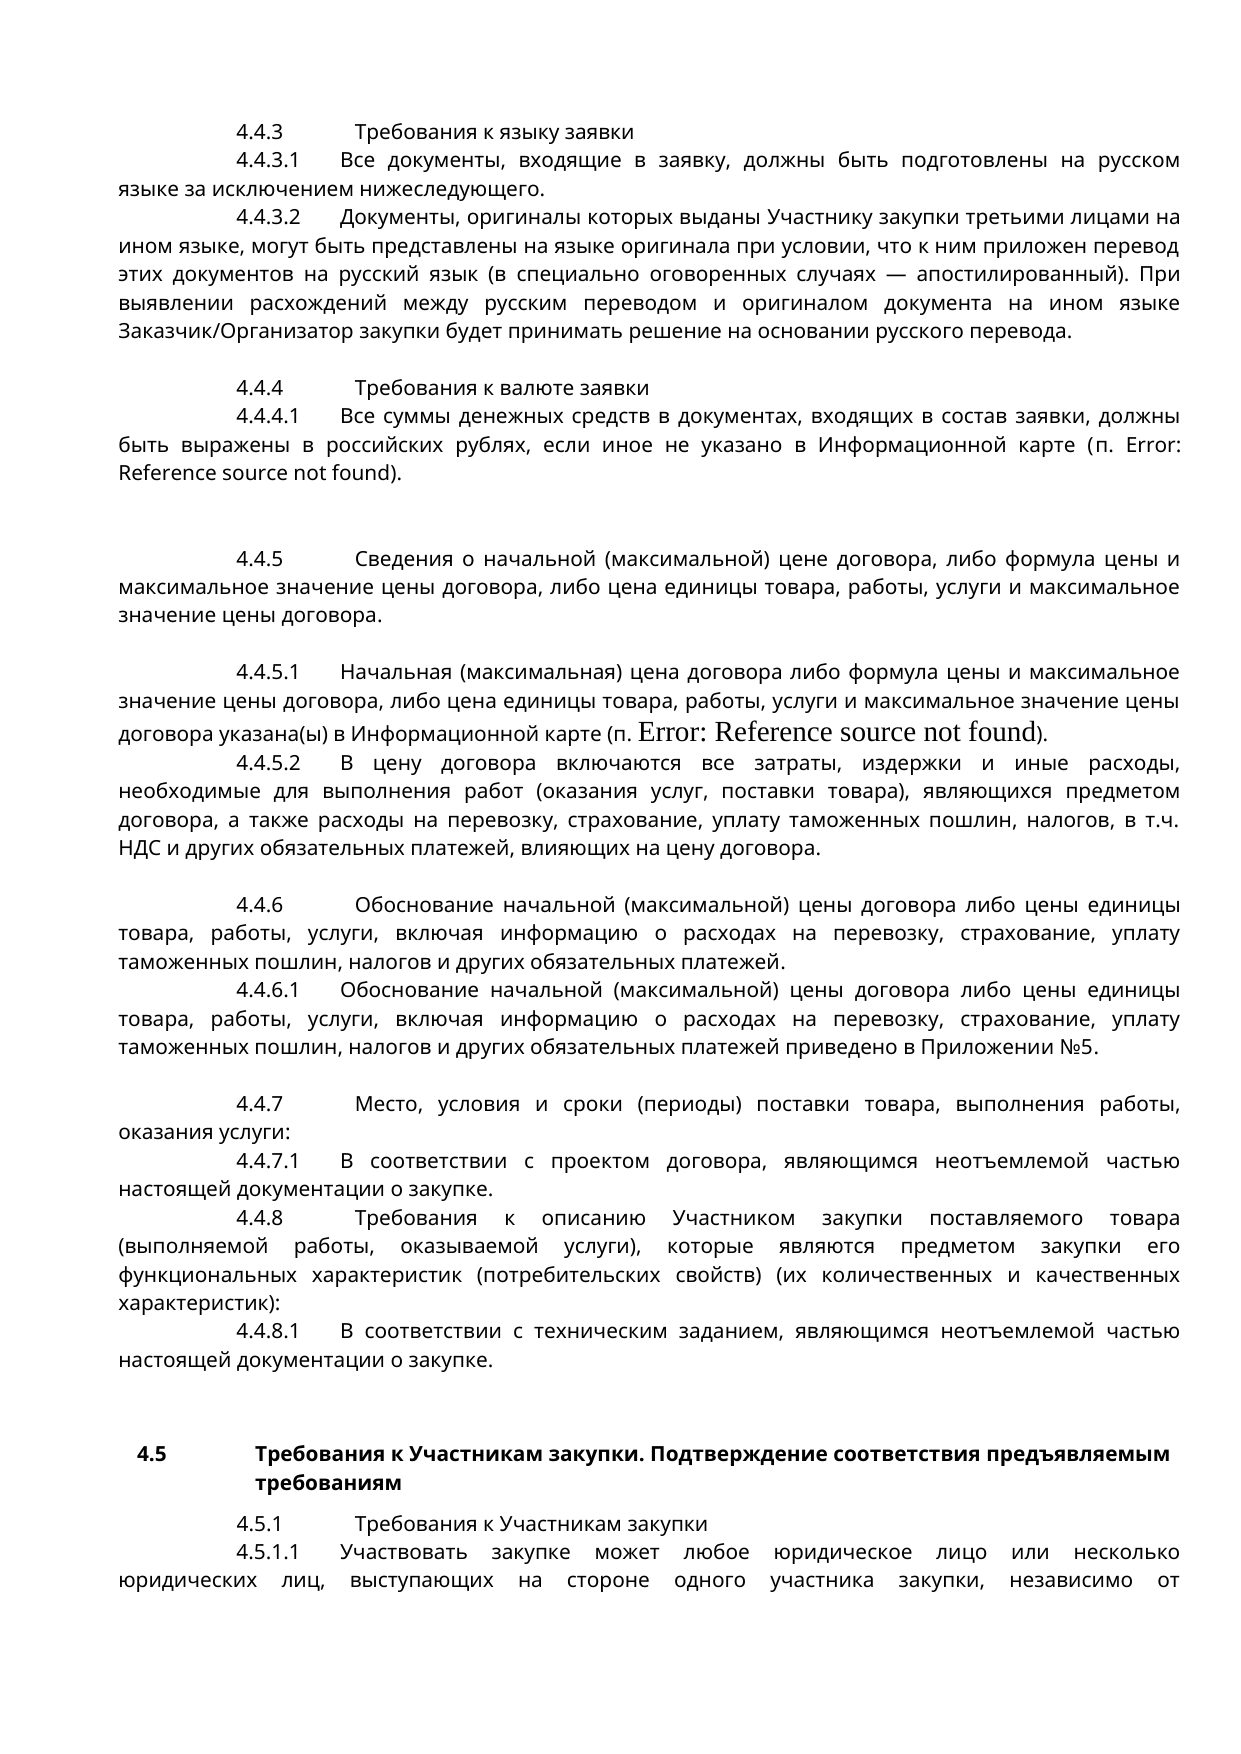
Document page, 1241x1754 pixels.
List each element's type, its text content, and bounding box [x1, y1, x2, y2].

text Требования к языку заявки [118, 117, 1181, 146]
text В соответствии с проектом договора, являющимся неотъемлемой частью настоящей документации о закупке. [118, 1146, 1181, 1203]
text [118, 1537, 1181, 1594]
text Место, условия и сроки (периоды) поставки товара, выполнения работы, оказания услуги: [118, 1089, 1181, 1146]
text Требования к Участникам закупки [236, 1509, 1181, 1537]
text Все документы, входящие в заявку, должны быть подготовлены на русском языке за исключением нижеследующего. [118, 146, 1181, 202]
text Обоснование начальной (максимальной) цены договора либо цены единицы товара, работы, услуги, включая информацию о расходах на перевозку, страхование, уплату таможенных пошлин, налогов и других обязательных платежей приведено в Приложении №5. [118, 975, 1181, 1061]
text Требования к валюте заявки [118, 373, 1181, 401]
text Сведения о начальной (максимальной) цене договора, либо формула цены и максимальное значение цены договора, либо цена единицы товара, работы, услуги и максимальное значение цены договора. [118, 544, 1181, 629]
text В соответствии с техническим заданием, являющимся неотъемлемой частью настоящей документации о закупке. [118, 1317, 1181, 1373]
text Обоснование начальной (максимальной) цены договора либо цены единицы товара, работы, услуги, включая информацию о расходах на перевозку, страхование, уплату таможенных пошлин, налогов и других обязательных платежей. [118, 890, 1181, 975]
list В цену договора включаются все затраты, издержки и иные расходы, необходимые для выполнения работ (оказания услуг, поставки товара), являющихся предметом договора, а также расходы на перевозку, страхование, уплату таможенных пошлин, налогов, в т.ч. НДС и других обязательных платежей, влияющих на цену договора. [118, 748, 1181, 862]
subtitle Требования к Участникам закупки. Подтверждение соответствия предъявляемым требованиям [137, 1439, 1181, 1496]
text Документы, оригиналы которых выданы Участнику закупки третьими лицами на ином языке, могут быть представлены на языке оригинала при условии, что к ним приложен перевод этих документов на русский язык (в специально оговоренных случаях — апостилированный). При выявлении расхождений между русским переводом и оригиналом документа на ином языке Заказчик/Организатор закупки будет принимать решение на основании русского перевода. [118, 202, 1181, 344]
text Требования к описанию Участником закупки поставляемого товара (выполняемой работы, оказываемой услуги), которые являются предметом закупки его функциональных характеристик (потребительских свойств) (их количественных и качественных характеристик): [118, 1203, 1181, 1317]
